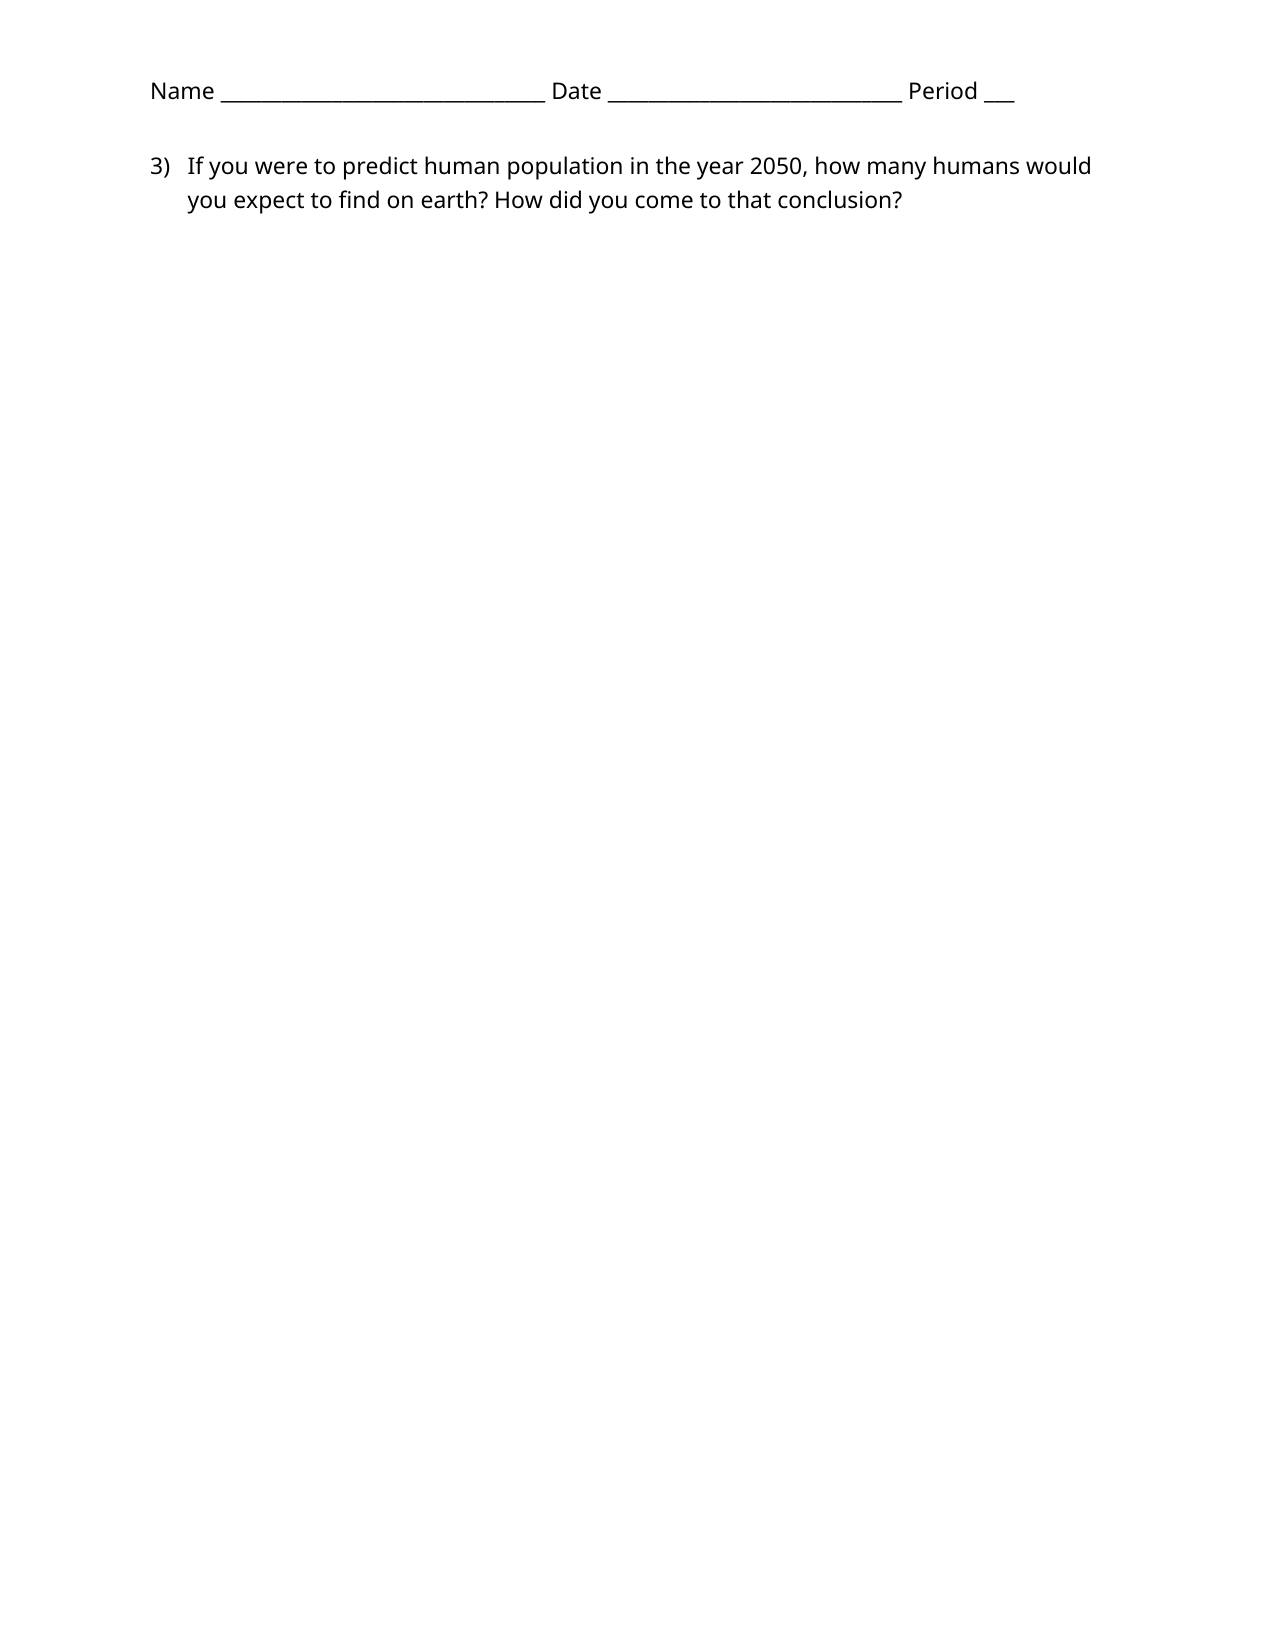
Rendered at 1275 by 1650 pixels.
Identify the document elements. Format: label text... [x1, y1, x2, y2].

list If you were to predict human population in the year 2050, how many humans would you expect to find on earth? How did you come to that conclusion? [150, 150, 1125, 215]
